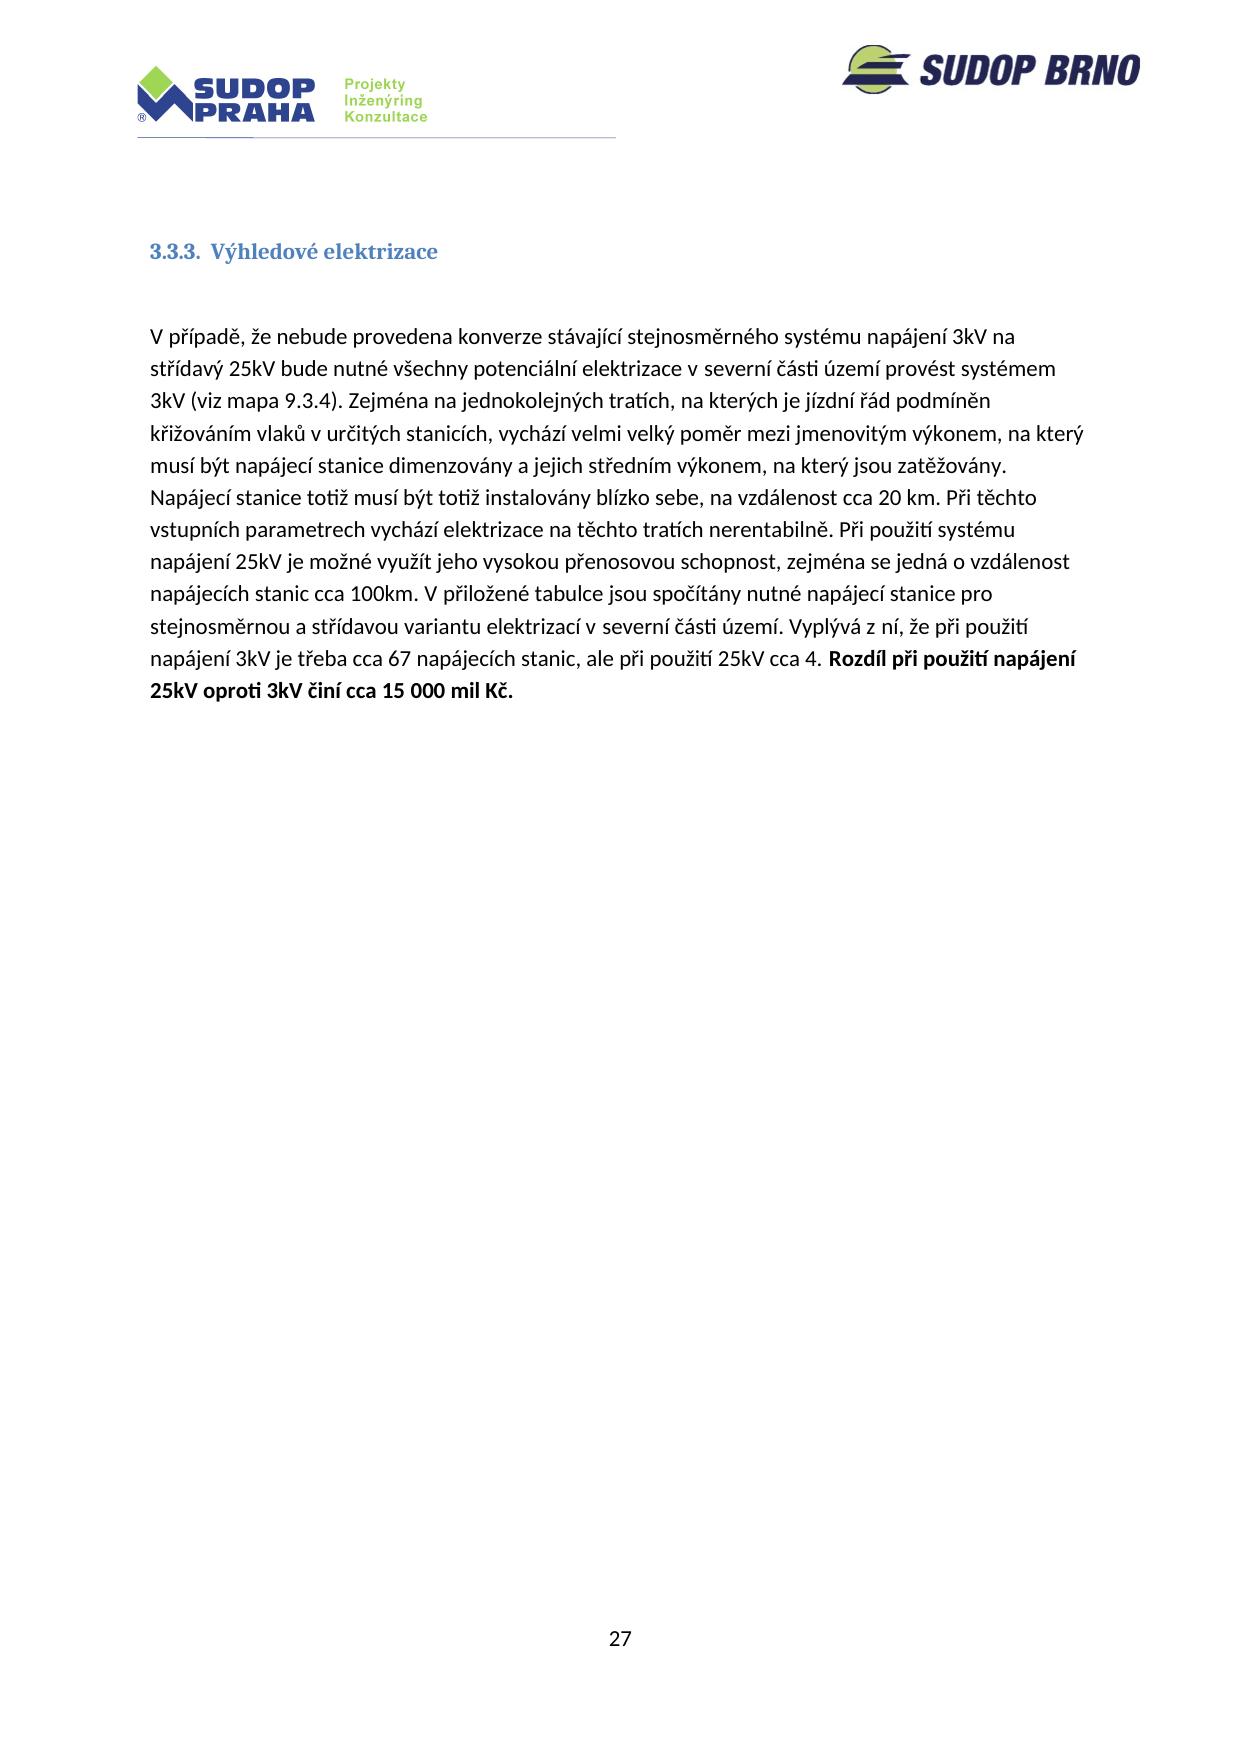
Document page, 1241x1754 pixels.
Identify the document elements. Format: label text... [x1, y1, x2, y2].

picture [841, 45, 1149, 96]
text V případě, že nebude provedena konverze stávající stejnosměrného systému napájení 3kV na střídavý 25kV bude nutné všechny potenciální elektrizace v severní části území provést systémem 3kV (viz mapa 9.3.4). Zejména na jednokolejných tratích, na kterých je jízdní řád podmíněn křižováním vlaků v určitých stanicích, vychází velmi velký poměr mezi jmenovitým výkonem, na který musí být napájecí stanice dimenzovány a jejich středním výkonem, na který jsou zatěžovány. Napájecí stanice totiž musí být totiž instalovány blízko sebe, na vzdálenost cca 20 km. Při těchto vstupních parametrech vychází elektrizace na těchto tratích nerentabilně. Při použití systému napájení 25kV je možné využít jeho vysokou přenosovou schopnost, zejména se jedná o vzdálenost napájecích stanic cca 100km. V přiložené tabulce jsou spočítány nutné napájecí stanice pro stejnosměrnou a střídavou variantu elektrizací v severní části území. Vyplývá z ní, že při použití napájení 3kV je třeba cca 67 napájecích stanic, ale při použití 25kV cca 4. Rozdíl při použití napájení 25kV oproti 3kV činí cca 15 000 mil Kč. [150, 322, 1090, 704]
picture [137, 65, 435, 126]
subtitle 3.3.3. Výhledové elektrizace [150, 239, 1090, 265]
